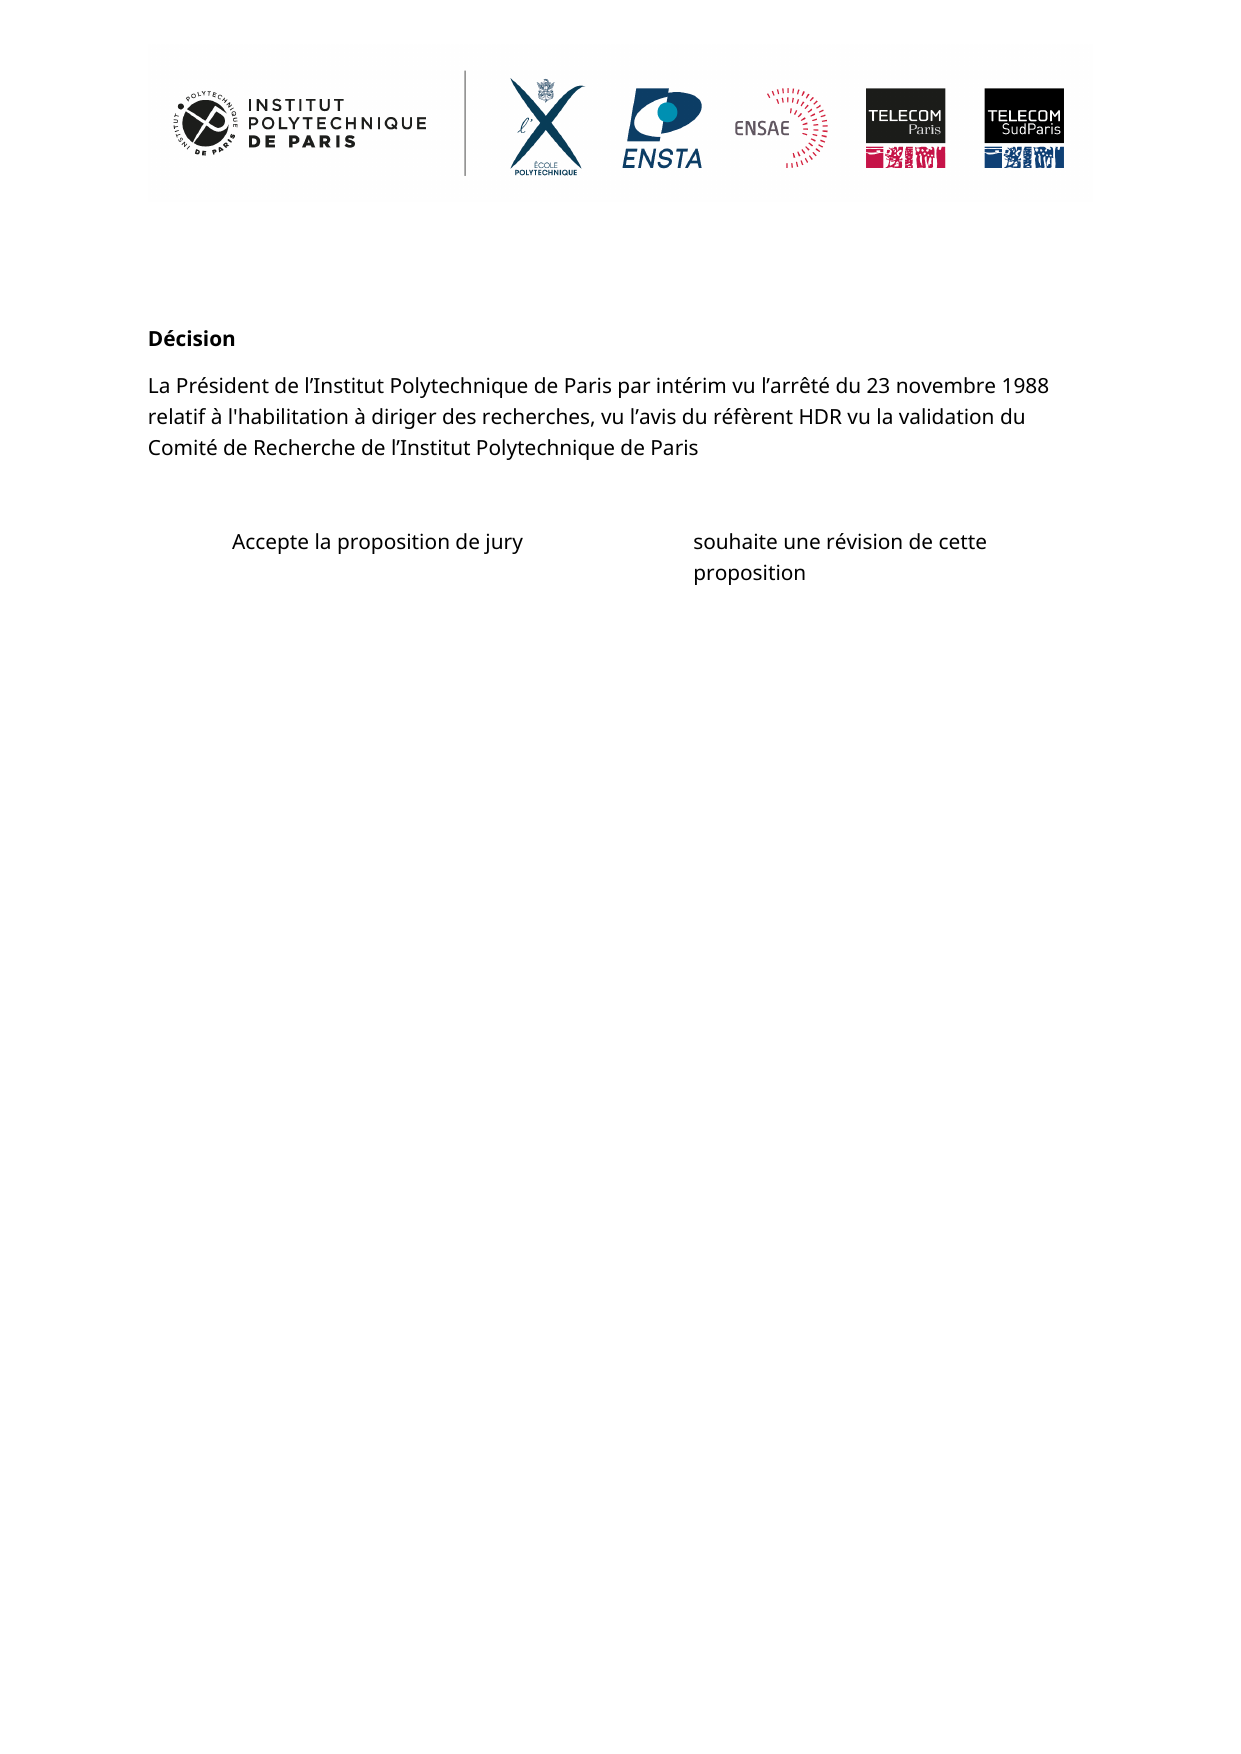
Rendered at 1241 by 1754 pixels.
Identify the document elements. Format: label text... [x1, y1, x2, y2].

table_header Accepte la proposition de jury [183, 528, 607, 605]
table_header souhaite une révision de cette proposition [607, 528, 1093, 605]
picture [147, 44, 1093, 202]
text La Président de l’Institut Polytechnique de Paris par intérim vu l’arrêté du 23 novembre 1988 relatif à l'habilitation à diriger des recherches, vu l’avis du réfèrent HDR vu la validation du Comité de Recherche de l’Institut Polytechnique de Paris [148, 372, 1093, 461]
text Décision [148, 324, 1093, 353]
